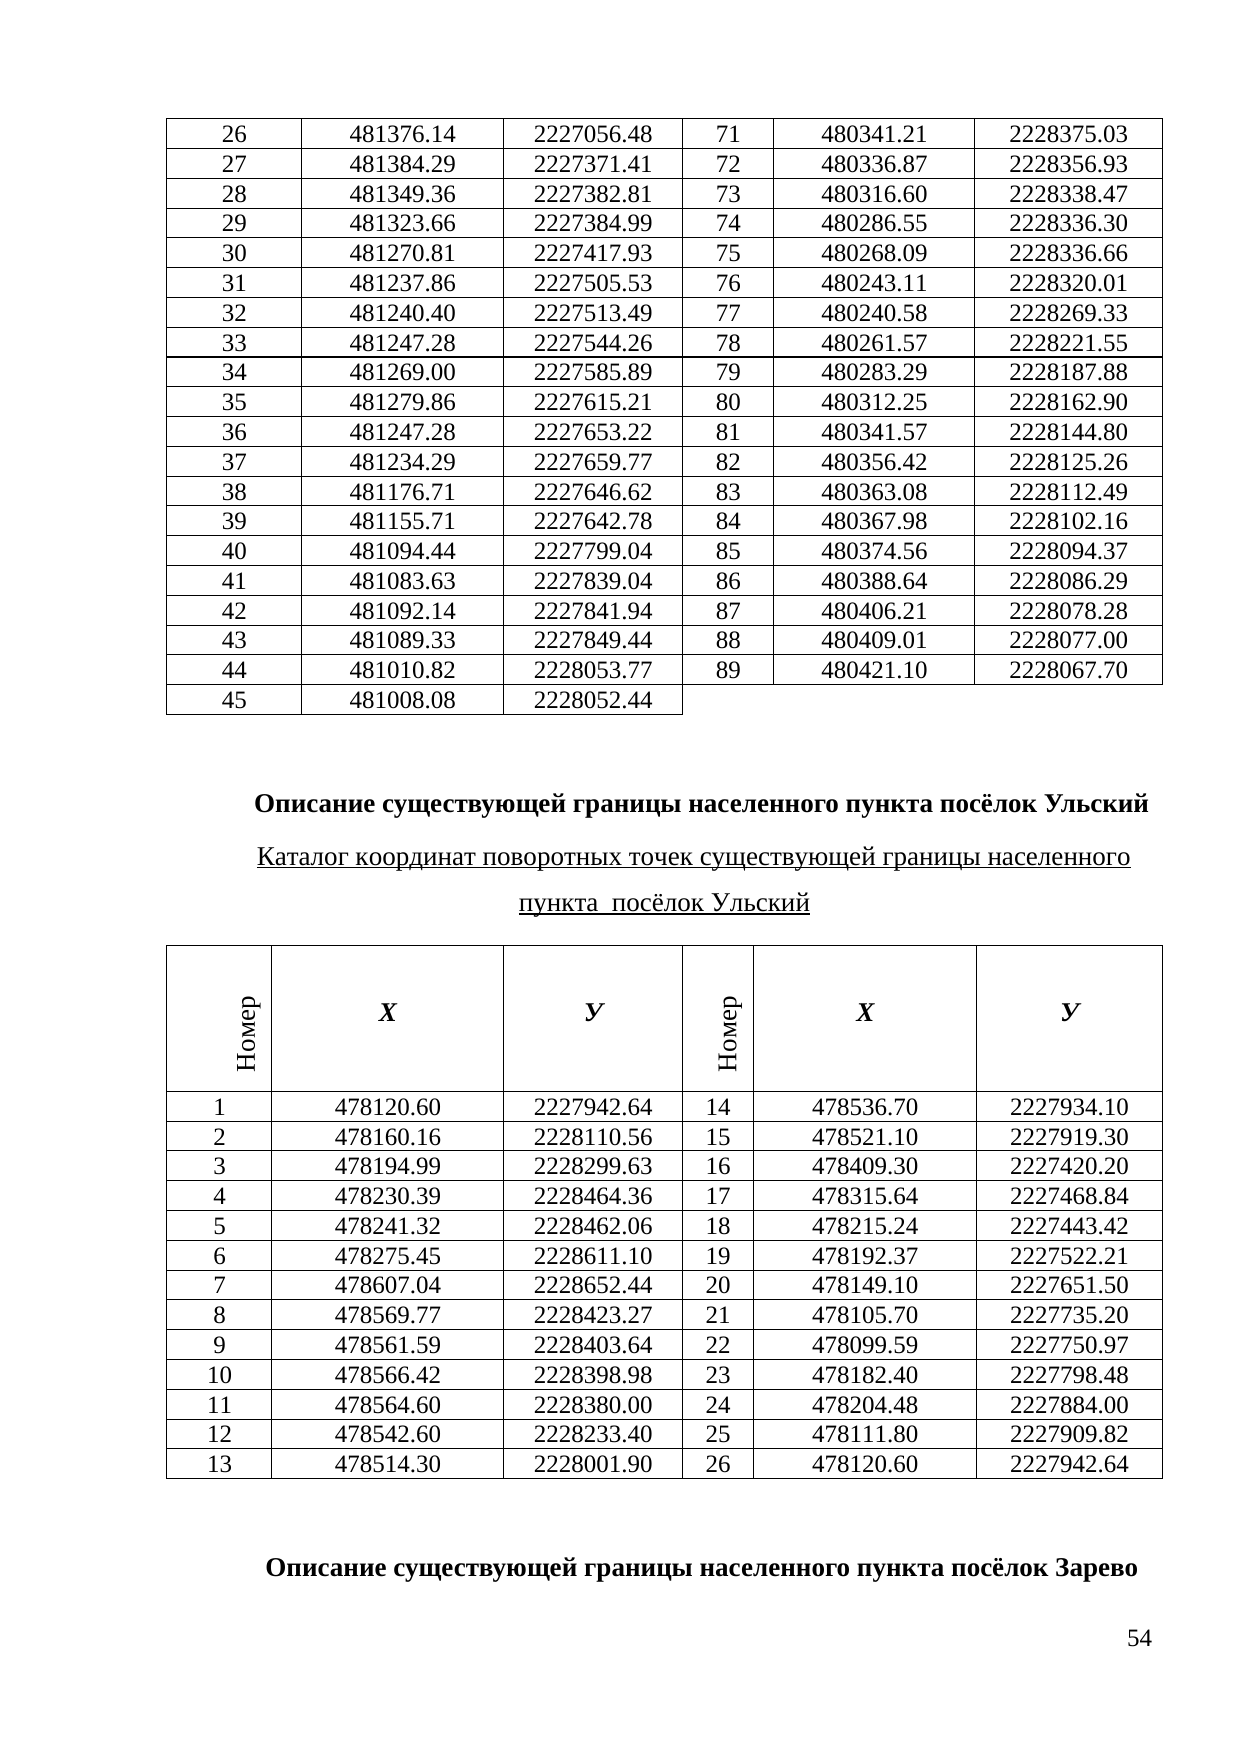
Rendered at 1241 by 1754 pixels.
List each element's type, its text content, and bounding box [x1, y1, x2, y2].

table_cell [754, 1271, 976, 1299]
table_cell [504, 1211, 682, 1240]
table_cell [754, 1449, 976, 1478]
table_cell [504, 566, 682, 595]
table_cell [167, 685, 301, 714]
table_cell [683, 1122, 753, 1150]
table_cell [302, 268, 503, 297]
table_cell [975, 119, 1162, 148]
list Описание существующей границы населенного пункта посёлок Зарево [252, 1551, 1152, 1582]
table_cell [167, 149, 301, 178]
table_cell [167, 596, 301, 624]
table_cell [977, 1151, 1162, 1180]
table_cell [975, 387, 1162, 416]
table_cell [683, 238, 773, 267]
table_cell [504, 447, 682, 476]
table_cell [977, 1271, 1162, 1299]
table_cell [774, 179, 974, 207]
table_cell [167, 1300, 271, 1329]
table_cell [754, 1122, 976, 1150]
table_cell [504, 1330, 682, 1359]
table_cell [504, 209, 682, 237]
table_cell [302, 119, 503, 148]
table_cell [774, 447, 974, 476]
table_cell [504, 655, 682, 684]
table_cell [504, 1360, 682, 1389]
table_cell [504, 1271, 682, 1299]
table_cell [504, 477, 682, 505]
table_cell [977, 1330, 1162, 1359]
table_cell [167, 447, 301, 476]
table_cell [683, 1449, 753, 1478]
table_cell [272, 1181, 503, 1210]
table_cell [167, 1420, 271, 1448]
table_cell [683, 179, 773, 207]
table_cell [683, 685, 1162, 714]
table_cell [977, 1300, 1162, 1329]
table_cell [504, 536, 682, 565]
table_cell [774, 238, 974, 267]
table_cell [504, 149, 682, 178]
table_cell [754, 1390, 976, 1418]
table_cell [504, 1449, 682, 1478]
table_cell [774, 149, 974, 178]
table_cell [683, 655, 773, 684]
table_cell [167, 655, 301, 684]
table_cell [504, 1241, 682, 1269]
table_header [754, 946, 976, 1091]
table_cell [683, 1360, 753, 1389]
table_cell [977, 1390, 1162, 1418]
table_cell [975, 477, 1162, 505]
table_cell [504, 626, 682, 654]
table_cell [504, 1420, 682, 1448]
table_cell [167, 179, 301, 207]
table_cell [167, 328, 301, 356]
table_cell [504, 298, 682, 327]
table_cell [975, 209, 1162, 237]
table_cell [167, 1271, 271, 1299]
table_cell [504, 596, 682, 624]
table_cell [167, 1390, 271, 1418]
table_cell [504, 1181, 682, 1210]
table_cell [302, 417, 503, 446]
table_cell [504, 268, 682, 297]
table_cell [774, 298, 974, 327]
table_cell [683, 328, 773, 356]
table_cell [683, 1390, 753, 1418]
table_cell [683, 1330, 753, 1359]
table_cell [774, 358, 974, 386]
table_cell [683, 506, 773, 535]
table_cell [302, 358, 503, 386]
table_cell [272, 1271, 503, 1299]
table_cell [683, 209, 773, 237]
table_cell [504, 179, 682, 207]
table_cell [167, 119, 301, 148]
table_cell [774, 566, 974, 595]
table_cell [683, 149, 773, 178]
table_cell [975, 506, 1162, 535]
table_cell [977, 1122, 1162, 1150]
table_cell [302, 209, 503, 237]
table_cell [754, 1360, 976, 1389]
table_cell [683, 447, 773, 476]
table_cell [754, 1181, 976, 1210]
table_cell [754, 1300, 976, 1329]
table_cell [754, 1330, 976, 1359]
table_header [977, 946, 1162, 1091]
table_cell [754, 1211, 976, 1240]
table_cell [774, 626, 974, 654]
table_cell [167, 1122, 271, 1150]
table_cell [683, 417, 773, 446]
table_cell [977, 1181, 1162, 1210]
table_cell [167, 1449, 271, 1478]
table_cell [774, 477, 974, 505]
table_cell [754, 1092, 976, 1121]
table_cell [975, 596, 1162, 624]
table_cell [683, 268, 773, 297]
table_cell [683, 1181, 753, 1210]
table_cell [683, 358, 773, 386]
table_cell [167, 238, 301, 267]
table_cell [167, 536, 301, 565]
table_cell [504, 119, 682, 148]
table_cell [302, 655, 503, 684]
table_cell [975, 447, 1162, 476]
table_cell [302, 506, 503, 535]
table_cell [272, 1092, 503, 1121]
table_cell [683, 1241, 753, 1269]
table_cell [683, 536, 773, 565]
text Каталог координат поворотных точек существующей границы населенного пункта посёлок Ульский [177, 839, 1152, 917]
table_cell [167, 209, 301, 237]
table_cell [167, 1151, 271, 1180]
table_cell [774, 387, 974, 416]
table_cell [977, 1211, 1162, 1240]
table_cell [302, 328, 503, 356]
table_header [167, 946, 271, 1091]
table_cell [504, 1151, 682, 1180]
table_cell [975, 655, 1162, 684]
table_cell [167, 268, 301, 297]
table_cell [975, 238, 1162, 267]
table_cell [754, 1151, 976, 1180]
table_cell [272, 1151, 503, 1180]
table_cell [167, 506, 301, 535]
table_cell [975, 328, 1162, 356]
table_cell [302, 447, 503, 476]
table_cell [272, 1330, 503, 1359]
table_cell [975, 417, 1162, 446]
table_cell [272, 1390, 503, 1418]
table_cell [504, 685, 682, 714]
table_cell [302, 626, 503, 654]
list Описание существующей границы населенного пункта посёлок Ульский [252, 787, 1152, 818]
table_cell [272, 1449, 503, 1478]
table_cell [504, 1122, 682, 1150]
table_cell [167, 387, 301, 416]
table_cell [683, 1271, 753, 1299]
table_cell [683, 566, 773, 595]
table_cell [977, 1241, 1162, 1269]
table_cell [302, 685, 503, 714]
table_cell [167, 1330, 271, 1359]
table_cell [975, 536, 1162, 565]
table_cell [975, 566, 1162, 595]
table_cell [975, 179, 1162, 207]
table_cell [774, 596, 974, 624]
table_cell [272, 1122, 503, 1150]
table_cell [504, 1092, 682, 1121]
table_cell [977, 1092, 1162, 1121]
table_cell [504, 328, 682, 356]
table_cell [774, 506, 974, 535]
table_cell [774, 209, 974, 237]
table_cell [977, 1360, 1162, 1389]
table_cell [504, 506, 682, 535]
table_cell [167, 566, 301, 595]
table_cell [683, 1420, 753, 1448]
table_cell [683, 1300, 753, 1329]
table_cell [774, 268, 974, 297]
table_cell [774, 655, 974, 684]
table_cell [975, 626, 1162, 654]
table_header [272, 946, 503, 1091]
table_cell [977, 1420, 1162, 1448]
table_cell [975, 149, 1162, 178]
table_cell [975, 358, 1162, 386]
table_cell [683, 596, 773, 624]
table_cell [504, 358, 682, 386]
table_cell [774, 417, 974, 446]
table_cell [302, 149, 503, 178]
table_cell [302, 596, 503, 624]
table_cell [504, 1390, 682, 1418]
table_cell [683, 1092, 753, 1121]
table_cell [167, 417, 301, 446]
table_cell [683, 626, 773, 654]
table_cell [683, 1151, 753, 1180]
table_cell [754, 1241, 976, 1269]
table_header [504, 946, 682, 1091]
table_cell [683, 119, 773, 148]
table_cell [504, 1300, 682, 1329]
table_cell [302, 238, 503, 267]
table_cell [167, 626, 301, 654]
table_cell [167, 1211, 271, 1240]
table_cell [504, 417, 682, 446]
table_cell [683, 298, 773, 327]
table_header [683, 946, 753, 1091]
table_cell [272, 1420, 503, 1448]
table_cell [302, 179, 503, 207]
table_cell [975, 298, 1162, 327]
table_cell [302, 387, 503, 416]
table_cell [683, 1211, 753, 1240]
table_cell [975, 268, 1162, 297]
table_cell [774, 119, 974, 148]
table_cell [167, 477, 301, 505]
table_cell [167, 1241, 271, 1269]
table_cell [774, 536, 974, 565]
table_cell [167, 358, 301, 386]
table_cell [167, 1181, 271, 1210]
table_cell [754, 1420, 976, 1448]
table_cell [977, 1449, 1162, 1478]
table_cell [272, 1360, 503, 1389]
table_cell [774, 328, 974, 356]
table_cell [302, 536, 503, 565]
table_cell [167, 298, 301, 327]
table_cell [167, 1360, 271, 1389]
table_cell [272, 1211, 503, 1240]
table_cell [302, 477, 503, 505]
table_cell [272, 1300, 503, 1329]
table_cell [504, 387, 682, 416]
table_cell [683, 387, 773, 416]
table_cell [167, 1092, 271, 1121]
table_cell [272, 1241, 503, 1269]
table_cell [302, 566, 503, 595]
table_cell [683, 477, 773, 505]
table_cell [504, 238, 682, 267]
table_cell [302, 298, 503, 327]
